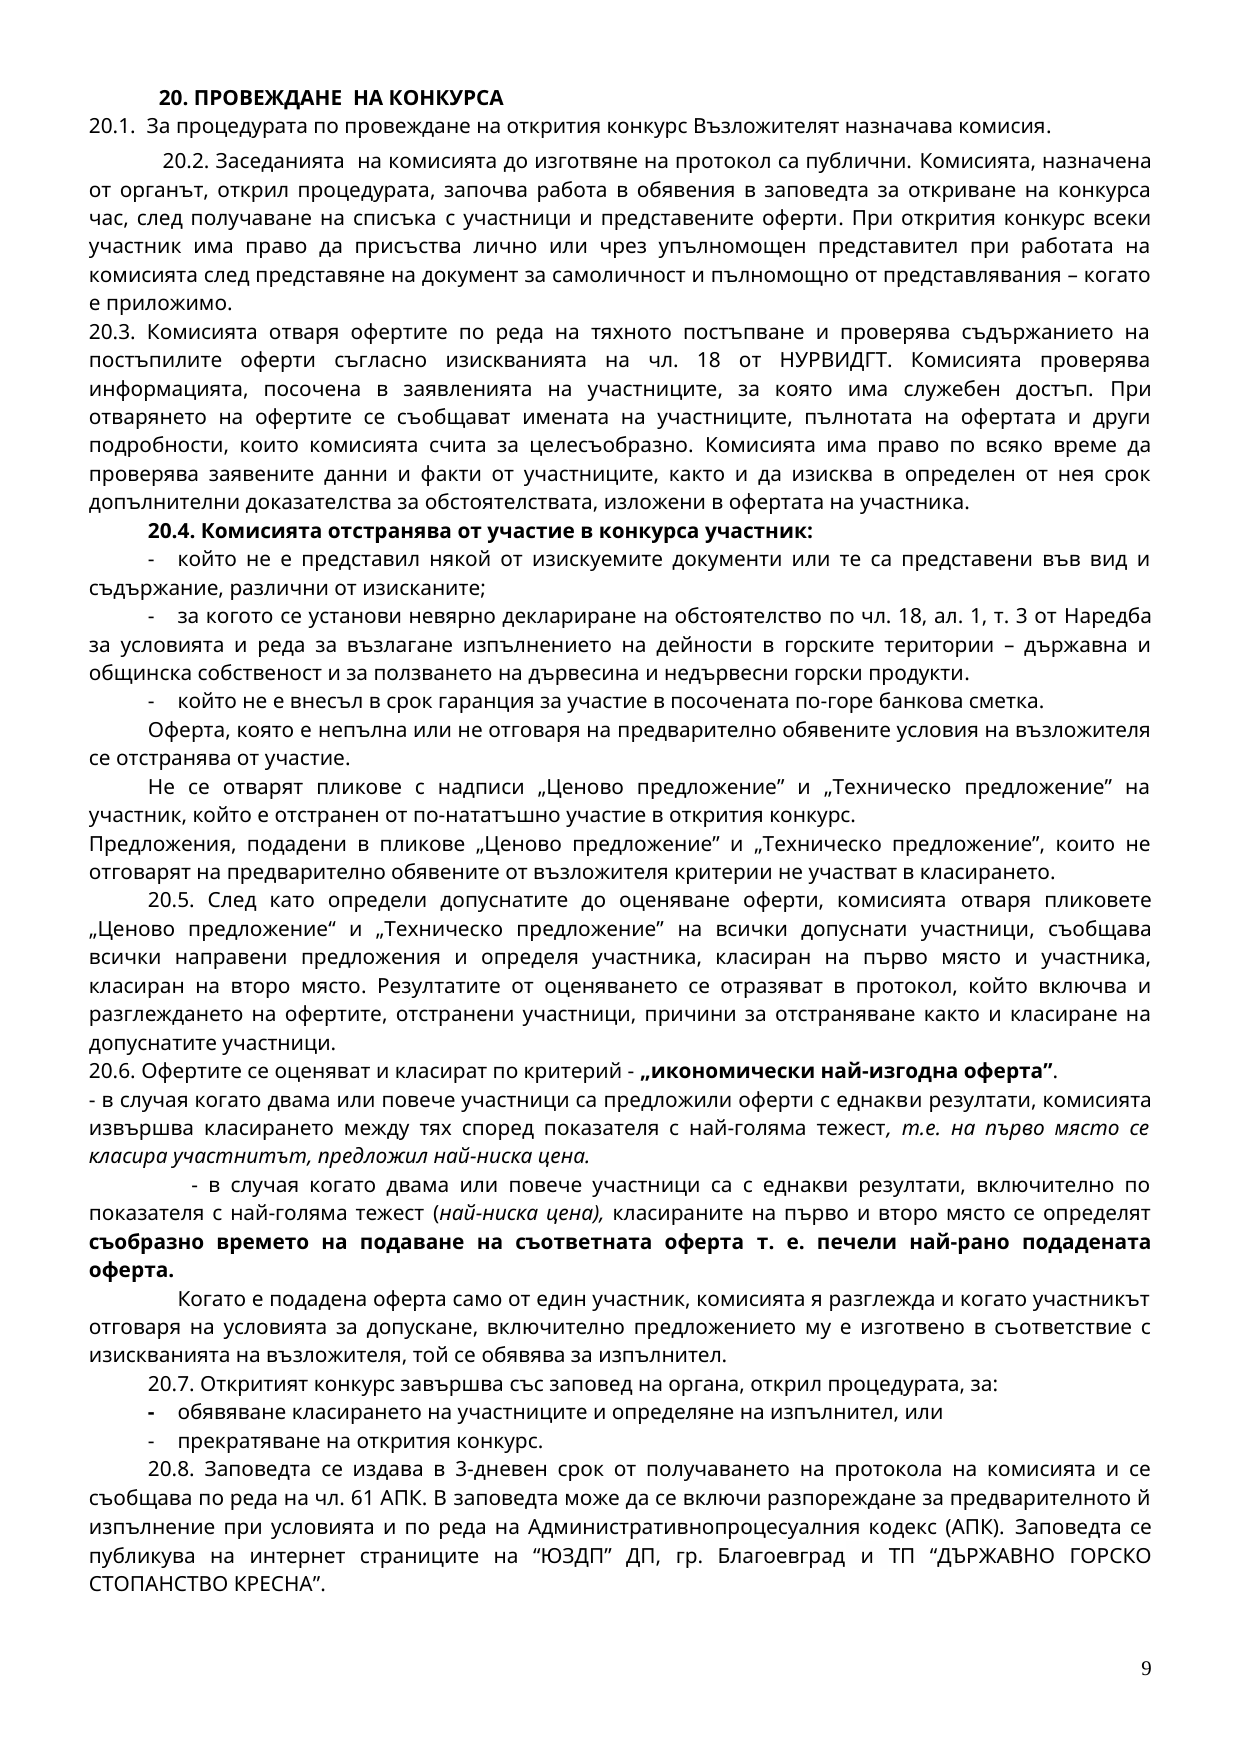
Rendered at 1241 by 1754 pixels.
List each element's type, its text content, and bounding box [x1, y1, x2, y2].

list 20.8. Заповедта се издава в 3-дневен срок от получаването на протокола на комисията и се съобщава по реда на чл. 61 АПК. В заповедта може да се включи разпореждане за предварителното й изпълнение при условията и по реда на Административнопроцесуалния кодекс (АПК). Заповедта се публикува на интернет страниците на “ЮЗДП” ДП, гр. Благоевград и ТП “ДЪРЖАВНО ГОРСКО СТОПАНСТВО КРЕСНА”. [89, 1454, 1152, 1598]
list Не се отварят пликове с надписи „Ценово предложение” и „Техническо предложение” на участник, който е отстранен от по-нататъшно участие в открития конкурс. [89, 772, 1152, 829]
text - в случая когато двама или повече участници са предложили оферти с еднакви резултати, комисията извършва класирането между тях според показателя с най-голяма тежест, т.е. на първо място се класира участнитът, предложил най-ниска цена. [89, 1085, 1152, 1170]
title 20.1. За процедурата по провеждане на открития конкурс Възложителят назначава комисия. [89, 112, 1152, 140]
list обявяване класирането на участниците и определяне на изпълнител, или [89, 1397, 1152, 1426]
text 20.6. Офертите се оценяват и класират по критерий - „икономически най-изгодна оферта”. [89, 1056, 1152, 1085]
list 20.3. Комисията отваря офертите по реда на тяхното постъпване и проверява съдържанието на постъпилите оферти съгласно изискванията на чл. 18 от НУРВИДГТ. Комисията проверява информацията, посочена в заявленията на участниците, за която има служебен достъп. При отварянето на офертите се съобщават имената на участниците, пълнотата на офертата и други подробности, които комисията счита за целесъобразно. Комисията има право по всяко време да проверява заявените данни и факти от участниците, както и да изисква в определен от нея срок допълнителни доказателства за обстоятелствата, изложени в офертата на участника. [89, 317, 1152, 516]
list за когото се установи невярно деклариране на обстоятелство по чл. 18, ал. 1, т. 3 от Наредба за условията и реда за възлагане изпълнението на дейности в горските територии – държавна и общинска собственост и за ползването на дървесина и недървесни горски продукти. [89, 601, 1152, 687]
text 20. ПРОВЕЖДАНЕ НА КОНКУРСА [89, 83, 1152, 112]
list Предложения, подадени в пликове „Ценово предложение” и „Техническо предложение”, които не отговарят на предварително обявените от възложителя критерии не участват в класирането. [89, 829, 1152, 886]
list 20.7. Откритият конкурс завършва със заповед на органа, открил процедурата, за: [89, 1369, 1152, 1397]
list 20.5. След като определи допуснатите до оценяване оферти, комисията отваря пликовете „Ценово предложение“ и „Техническо предложение” на всички допуснати участници, съобщава всички направени предложения и определя участника, класиран на първо място и участника, класиран на второ място. Резултатите от оценяването се отразяват в протокол, който включва и разглеждането на офертите, отстранени участници, причини за отстраняване както и класиране на допуснатите участници. [89, 886, 1152, 1056]
list който не е внесъл в срок гаранция за участие в посочената по-горе банкова сметка. [89, 687, 1152, 715]
list Когато е подадена оферта само от един участник, комисията я разглежда и когато участникът отговаря на условията за допускане, включително предложението му е изготвено в съответствие с изискванията на възложителя, той се обявява за изпълнител. [89, 1284, 1152, 1369]
list 20.2. Заседанията на комисията до изготвяне на протокол са публични. Комисията, назначена от органът, открил процедурата, започва работа в обявения в заповедта за откриване на конкурса час, след получаване на списъка с участници и представените оферти. При открития конкурс всеки участник има право да присъства лично или чрез упълномощен представител при работата на комисията след представяне на документ за самоличност и пълномощно от представлявания – когато е приложимо. [89, 146, 1152, 317]
list прекратяване на открития конкурс. [89, 1426, 1152, 1454]
text 20.4. Комисията отстранява от участие в конкурса участник: [89, 516, 1152, 544]
list Оферта, която е непълна или не отговаря на предварително обявените условия на възложителя се отстранява от участие. [89, 715, 1152, 772]
list който не е представил някой от изискуемите документи или те са представени във вид и съдържание, различни от изисканите; [89, 544, 1152, 601]
list - в случая когато двама или повече участници са с еднакви резултати, включително по показателя с най-голяма тежест (най-ниска цена), класираните на първо и второ място се определят съобразно времето на подаване на съответната оферта т. е. печели най-рано подадената оферта. [89, 1170, 1152, 1284]
